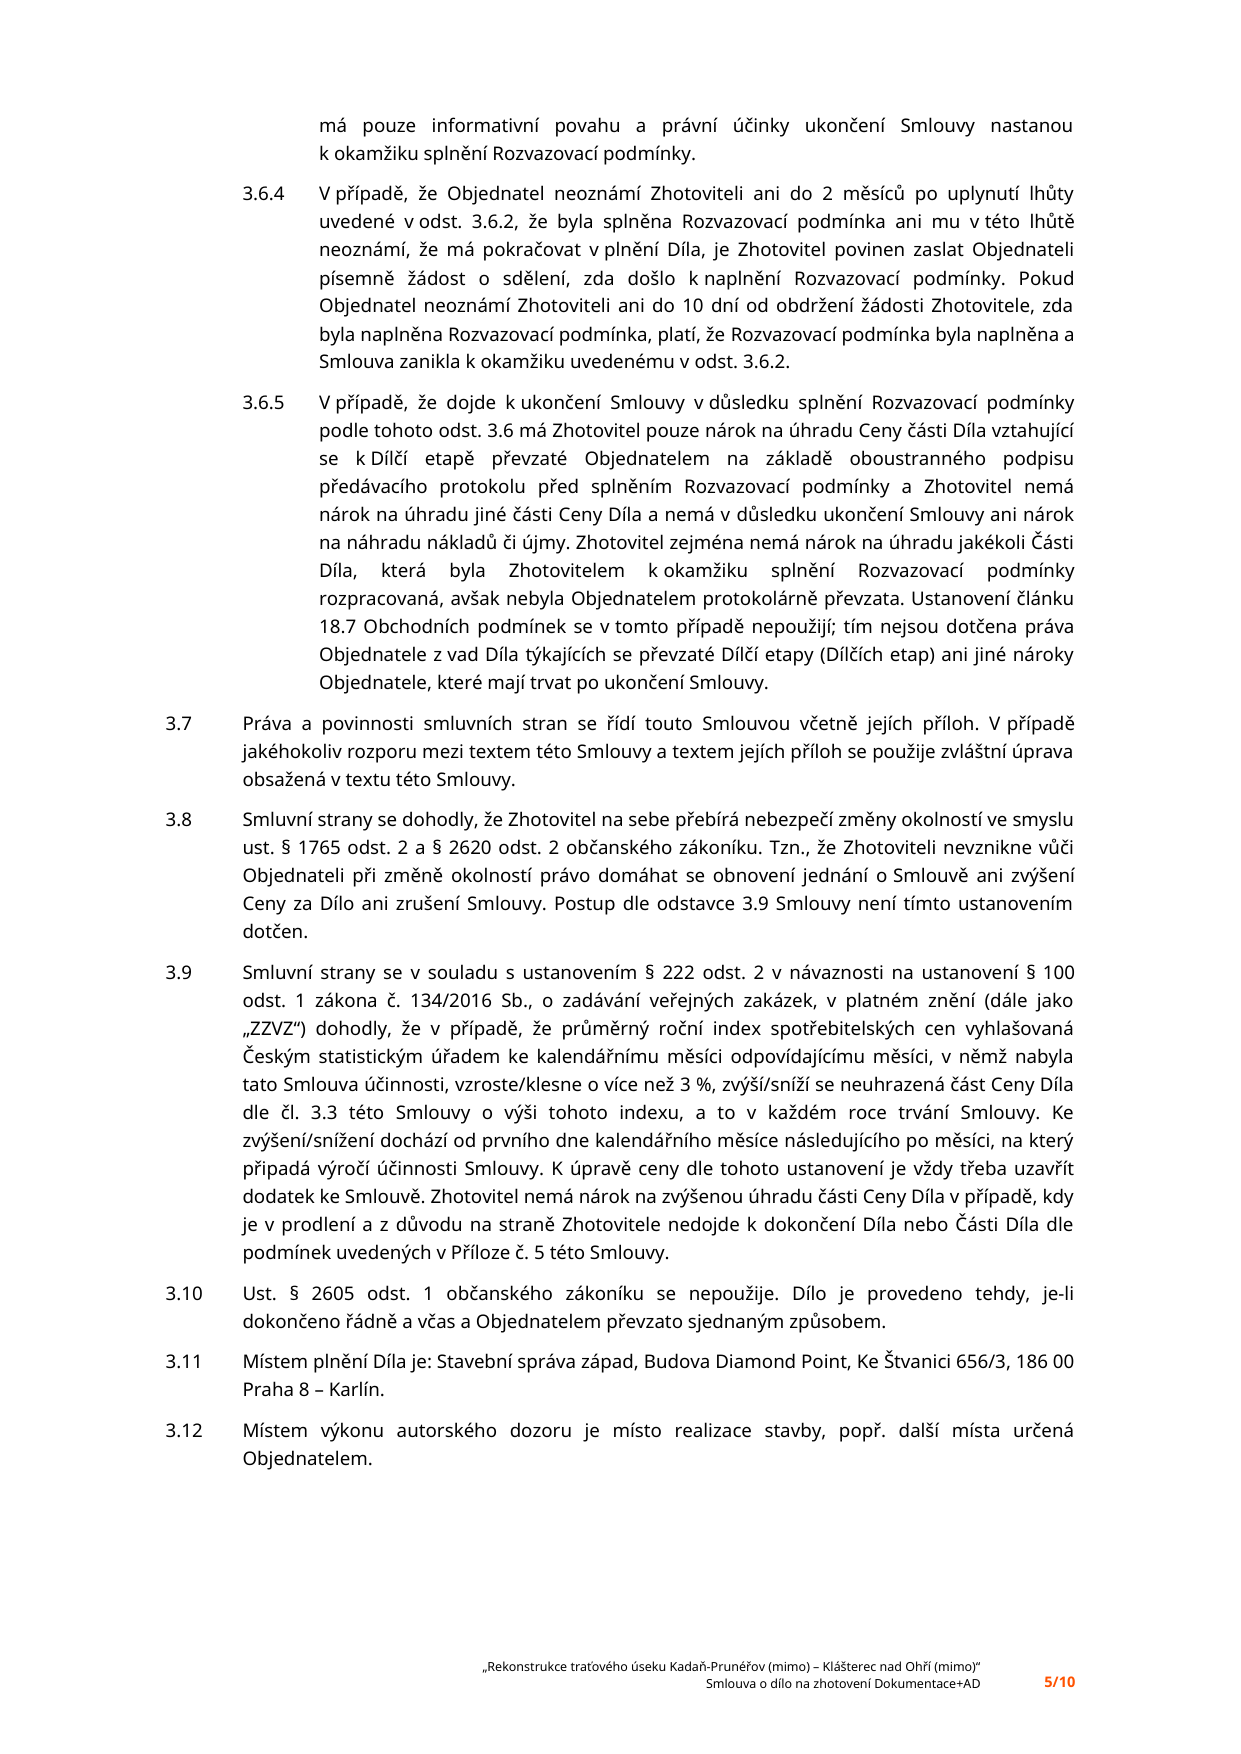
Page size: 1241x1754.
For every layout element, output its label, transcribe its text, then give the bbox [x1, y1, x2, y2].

list Smluvní strany se dohodly, že Zhotovitel na sebe přebírá nebezpečí změny okolností ve smyslu ust. § 1765 odst. 2 a § 2620 odst. 2 občanského zákoníku. Tzn., že Zhotoviteli nevznikne vůči Objednateli při změně okolností právo domáhat se obnovení jednání o Smlouvě ani zvýšení Ceny za Dílo ani zrušení Smlouvy. Postup dle odstavce 3.9 Smlouvy není tímto ustanovením dotčen. [165, 807, 1075, 944]
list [242, 112, 1075, 166]
list V případě, že dojde k ukončení Smlouvy v důsledku splnění Rozvazovací podmínky podle tohoto odst. 3.6 má Zhotovitel pouze nárok na úhradu Ceny části Díla vztahující se k Dílčí etapě převzaté Objednatelem na základě oboustranného podpisu předávacího protokolu před splněním Rozvazovací podmínky a Zhotovitel nemá nárok na úhradu jiné části Ceny Díla a nemá v důsledku ukončení Smlouvy ani nárok na náhradu nákladů či újmy. Zhotovitel zejména nemá nárok na úhradu jakékoli Části Díla, která byla Zhotovitelem k okamžiku splnění Rozvazovací podmínky rozpracovaná, avšak nebyla Objednatelem protokolárně převzata. Ustanovení článku 18.7 Obchodních podmínek se v tomto případě nepoužijí; tím nejsou dotčena práva Objednatele z vad Díla týkajících se převzaté Dílčí etapy (Dílčích etap) ani jiné nároky Objednatele, které mají trvat po ukončení Smlouvy. [242, 389, 1075, 695]
text Práva a povinnosti smluvních stran se řídí touto Smlouvou včetně jejích příloh. V případě jakéhokoliv rozporu mezi textem této Smlouvy a textem jejích příloh se použije zvláštní úprava obsažená v textu této Smlouvy. [165, 710, 1075, 792]
text Místem výkonu autorského dozoru je místo realizace stavby, popř. další místa určená Objednatelem. [165, 1417, 1075, 1471]
text Místem plnění Díla je: Stavební správa západ, Budova Diamond Point, Ke Štvanici 656/3, 186 00 Praha 8 – Karlín. [165, 1348, 1075, 1402]
text Ust. § 2605 odst. 1 občanského zákoníku se nepoužije. Dílo je provedeno tehdy, je-li dokončeno řádně a včas a Objednatelem převzato sjednaným způsobem. [165, 1280, 1075, 1333]
list V případě, že Objednatel neoznámí Zhotoviteli ani do 2 měsíců po uplynutí lhůty uvedené v odst. 3.6.2, že byla splněna Rozvazovací podmínka ani mu v této lhůtě neoznámí, že má pokračovat v plnění Díla, je Zhotovitel povinen zaslat Objednateli písemně žádost o sdělení, zda došlo k naplnění Rozvazovací podmínky. Pokud Objednatel neoznámí Zhotoviteli ani do 10 dní od obdržení žádosti Zhotovitele, zda byla naplněna Rozvazovací podmínka, platí, že Rozvazovací podmínka byla naplněna a Smlouva zanikla k okamžiku uvedenému v odst. 3.6.2. [242, 181, 1075, 374]
list Smluvní strany se v souladu s ustanovením § 222 odst. 2 v návaznosti na ustanovení § 100 odst. 1 zákona č. 134/2016 Sb., o zadávání veřejných zakázek, v platném znění (dále jako „ZZVZ“) dohodly, že v případě, že průměrný roční index spotřebitelských cen vyhlašovaná Českým statistickým úřadem ke kalendářnímu měsíci odpovídajícímu měsíci, v němž nabyla tato Smlouva účinnosti, vzroste/klesne o více než 3 %, zvýší/sníží se neuhrazená část Ceny Díla dle čl. 3.3 této Smlouvy o výši tohoto indexu, a to v každém roce trvání Smlouvy. Ke zvýšení/snížení dochází od prvního dne kalendářního měsíce následujícího po měsíci, na který připadá výročí účinnosti Smlouvy. K úpravě ceny dle tohoto ustanovení je vždy třeba uzavřít dodatek ke Smlouvě. Zhotovitel nemá nárok na zvýšenou úhradu části Ceny Díla v případě, kdy je v prodlení a z důvodu na straně Zhotovitele nedojde k dokončení Díla nebo Části Díla dle podmínek uvedených v Příloze č. 5 této Smlouvy. [165, 959, 1075, 1265]
